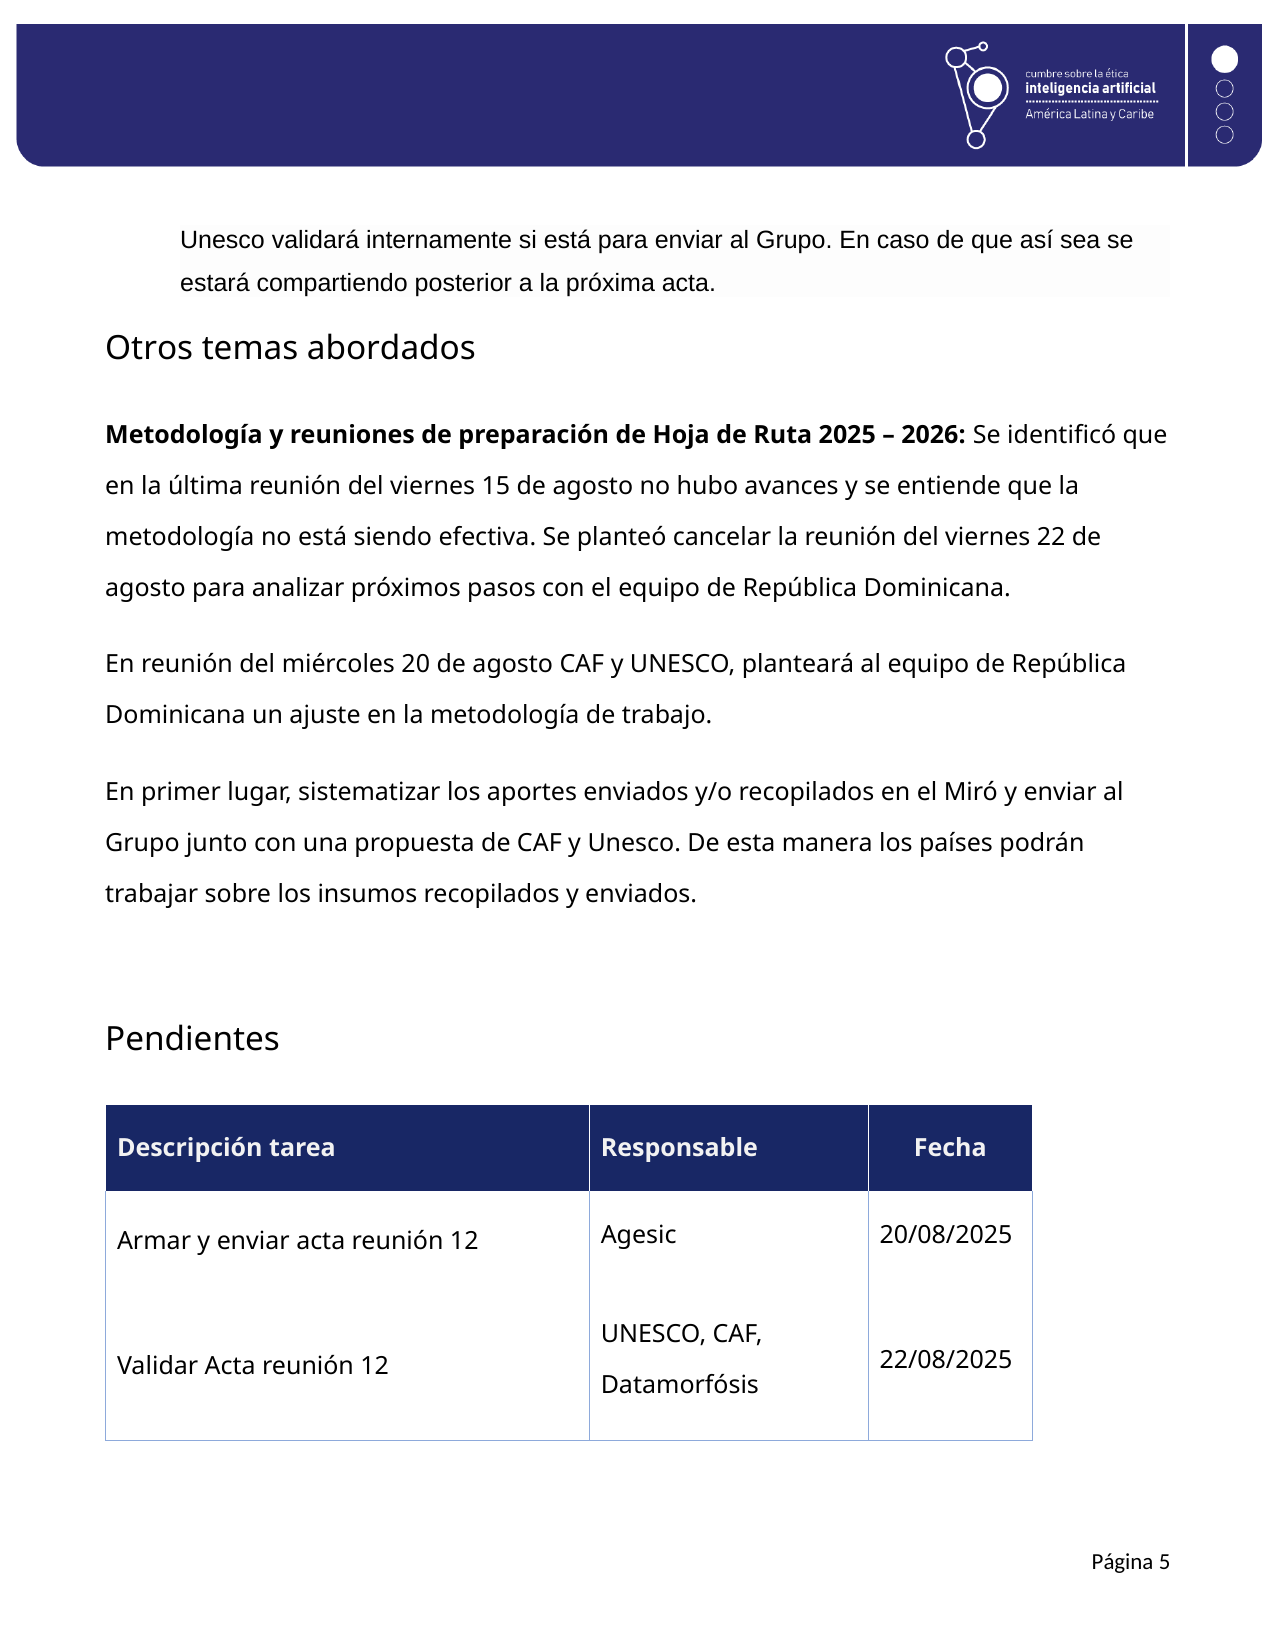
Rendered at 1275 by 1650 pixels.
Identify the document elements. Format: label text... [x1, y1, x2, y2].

text En reunión del miércoles 20 de agosto CAF y UNESCO, planteará al equipo de República Dominicana un ajuste en la metodología de trabajo. [105, 646, 1170, 731]
table_header Responsable [590, 1105, 868, 1191]
table_header Descripción tarea [106, 1105, 589, 1191]
list Unesco validará internamente si está para enviar al Grupo. En caso de que así sea se estará compartiendo posterior a la próxima acta. [180, 225, 1170, 297]
table_cell Validar Acta reunión 12 [106, 1291, 589, 1440]
table_header Fecha [869, 1105, 1032, 1191]
table_cell UNESCO, CAF, Datamorfósis [590, 1291, 868, 1440]
text En primer lugar, sistematizar los aportes enviados y/o recopilados en el Miró y enviar al Grupo junto con una propuesta de CAF y Unesco. De esta manera los países podrán trabajar sobre los insumos recopilados y enviados. [105, 773, 1170, 909]
table_cell 20/08/2025 [869, 1192, 1032, 1290]
table_cell Agesic [590, 1192, 868, 1290]
text Otros temas abordados [105, 324, 1170, 369]
table_cell 22/08/2025 [869, 1291, 1032, 1440]
picture [0, 24, 1275, 181]
text Metodología y reuniones de preparación de Hoja de Ruta 2025 – 2026: Se identificó que en la última reunión del viernes 15 de agosto no hubo avances y se entiende que la metodología no está siendo efectiva. Se planteó cancelar la reunión del viernes 22 de agosto para analizar próximos pasos con el equipo de República Dominicana. [105, 417, 1170, 604]
text Pendientes [105, 1015, 1170, 1060]
table_cell Armar y enviar acta reunión 12 [106, 1192, 589, 1290]
